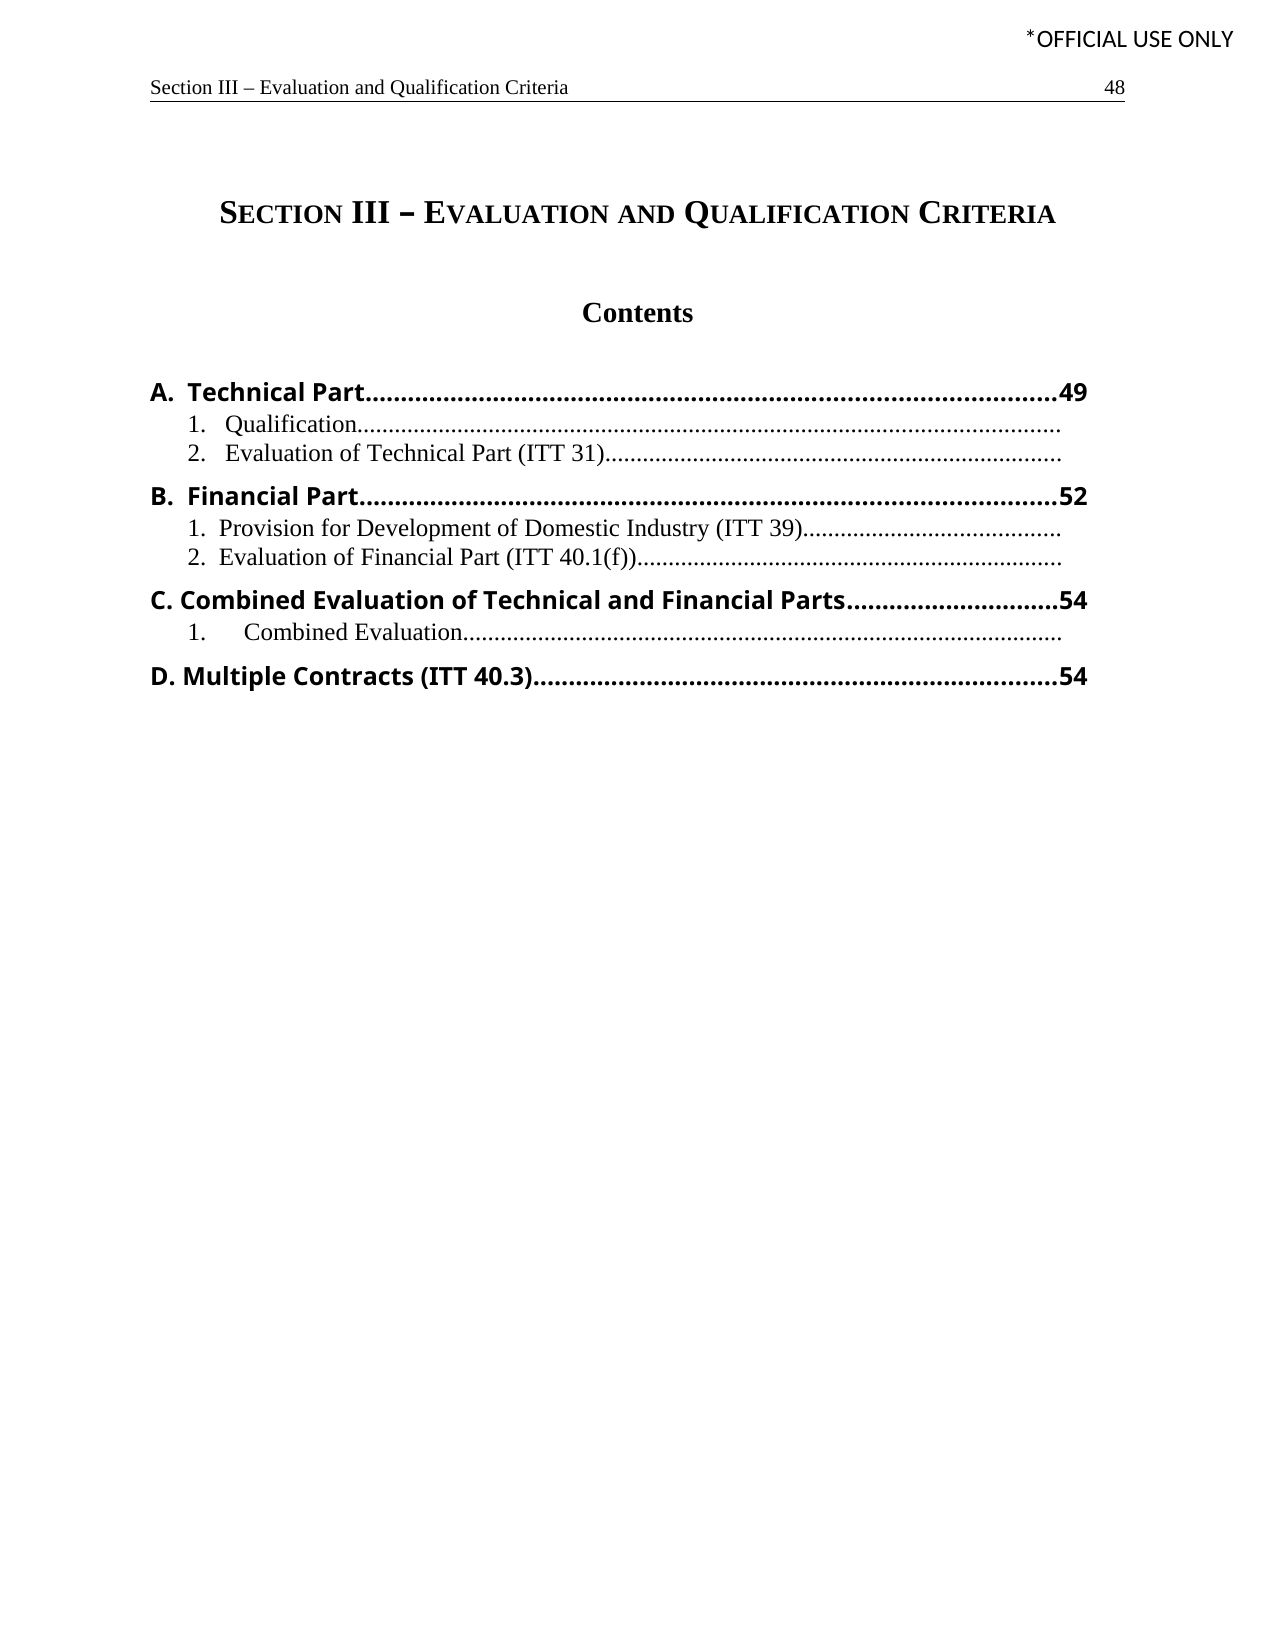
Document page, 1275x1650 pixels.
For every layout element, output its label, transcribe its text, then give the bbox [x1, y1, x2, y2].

text A. Technical Part 49 [150, 375, 1125, 409]
text 1. Provision for Development of Domestic Industry (ITT 39) 52 [187, 513, 1059, 542]
text 1. Combined Evaluation 54 [187, 617, 1059, 646]
text D. Multiple Contracts (ITT 40.3) 54 [150, 658, 1125, 692]
text Section III – Evaluation and Qualification Criteria [150, 187, 1125, 233]
text 1. Qualification 49 [187, 409, 1059, 438]
text 2. Evaluation of Technical Part (ITT 31) 50 [187, 438, 1059, 466]
text C. Combined Evaluation of Technical and Financial Parts 54 [150, 583, 1125, 617]
text 2. Evaluation of Financial Part (ITT 40.1(f)) 53 [187, 542, 1059, 570]
text B. Financial Part 52 [150, 479, 1125, 513]
text Contents [150, 295, 1125, 329]
